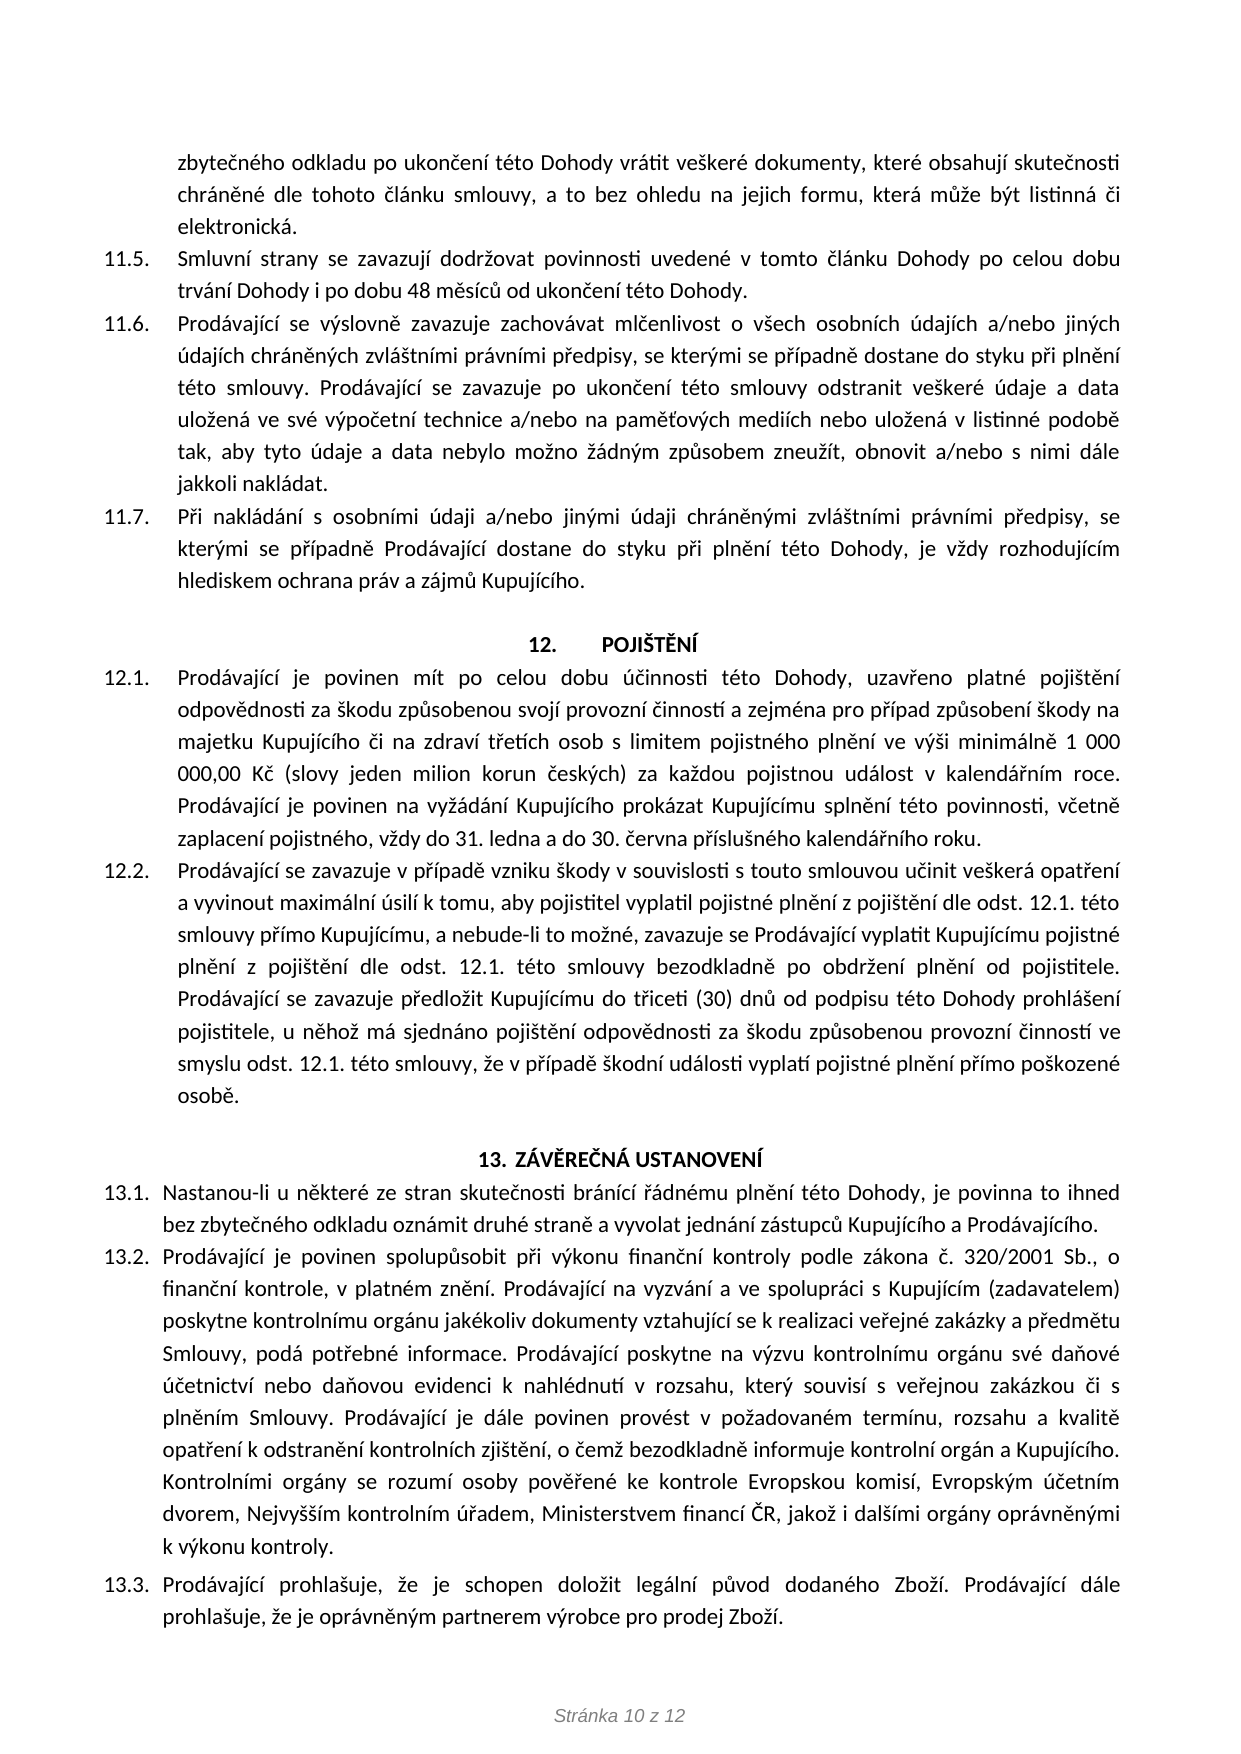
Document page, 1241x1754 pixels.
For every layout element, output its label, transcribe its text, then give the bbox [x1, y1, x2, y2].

list ZÁVĚREČNÁ USTANOVENÍ [118, 1146, 1122, 1173]
list Prodávající prohlašuje, že je schopen doložit legální původ dodaného Zboží. Prodávající dále prohlašuje, že je oprávněným partnerem výrobce pro prodej Zboží. [103, 1570, 1122, 1630]
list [103, 148, 1122, 240]
list Prodávající se zavazuje v případě vzniku škody v souvislosti s touto smlouvou učinit veškerá opatření a vyvinout maximální úsilí k tomu, aby pojistitel vyplatil pojistné plnění z pojištění dle odst. 12.1. této smlouvy přímo Kupujícímu, a nebude-li to možné, zavazuje se Prodávající vyplatit Kupujícímu pojistné plnění z pojištění dle odst. 12.1. této smlouvy bezodkladně po obdržení plnění od pojistitele. Prodávající se zavazuje předložit Kupujícímu do třiceti (30) dnů od podpisu této Dohody prohlášení pojistitele, u něhož má sjednáno pojištění odpovědnosti za škodu způsobenou provozní činností ve smyslu odst. 12.1. této smlouvy, že v případě škodní události vyplatí pojistné plnění přímo poškozené osobě. [103, 856, 1122, 1109]
list Při nakládání s osobními údaji a/nebo jinými údaji chráněnými zvláštními právními předpisy, se kterými se případně Prodávající dostane do styku při plnění této Dohody, je vždy rozhodujícím hlediskem ochrana práv a zájmů Kupujícího. [103, 502, 1122, 594]
list Nastanou-li u některé ze stran skutečnosti bránící řádnému plnění této Dohody, je povinna to ihned bez zbytečného odkladu oznámit druhé straně a vyvolat jednání zástupců Kupujícího a Prodávajícího. [103, 1178, 1122, 1238]
list Prodávající je povinen mít po celou dobu účinnosti této Dohody, uzavřeno platné pojištění odpovědnosti za škodu způsobenou svojí provozní činností a zejména pro případ způsobení škody na majetku Kupujícího či na zdraví třetích osob s limitem pojistného plnění ve výši minimálně 1 000 000,00 Kč (slovy jeden milion korun českých) za každou pojistnou událost v kalendářním roce. Prodávající je povinen na vyžádání Kupujícího prokázat Kupujícímu splnění této povinnosti, včetně zaplacení pojistného, vždy do 31. ledna a do 30. června příslušného kalendářního roku. [103, 663, 1122, 852]
list POJIŠTĚNÍ [103, 631, 1122, 658]
list Smluvní strany se zavazují dodržovat povinnosti uvedené v tomto článku Dohody po celou dobu trvání Dohody i po dobu 48 měsíců od ukončení této Dohody. [103, 244, 1122, 304]
list Prodávající se výslovně zavazuje zachovávat mlčenlivost o všech osobních údajích a/nebo jiných údajích chráněných zvláštními právními předpisy, se kterými se případně dostane do styku při plnění této smlouvy. Prodávající se zavazuje po ukončení této smlouvy odstranit veškeré údaje a data uložená ve své výpočetní technice a/nebo na paměťových mediích nebo uložená v listinné podobě tak, aby tyto údaje a data nebylo možno žádným způsobem zneužít, obnovit a/nebo s nimi dále jakkoli nakládat. [103, 309, 1122, 498]
list Prodávající je povinen spolupůsobit při výkonu finanční kontroly podle zákona č. 320/2001 Sb., o finanční kontrole, v platném znění. Prodávající na vyzvání a ve spolupráci s Kupujícím (zadavatelem) poskytne kontrolnímu orgánu jakékoliv dokumenty vztahující se k realizaci veřejné zakázky a předmětu Smlouvy, podá potřebné informace. Prodávající poskytne na výzvu kontrolnímu orgánu své daňové účetnictví nebo daňovou evidenci k nahlédnutí v rozsahu, který souvisí s veřejnou zakázkou či s plněním Smlouvy. Prodávající je dále povinen provést v požadovaném termínu, rozsahu a kvalitě opatření k odstranění kontrolních zjištění, o čemž bezodkladně informuje kontrolní orgán a Kupujícího. Kontrolními orgány se rozumí osoby pověřené ke kontrole Evropskou komisí, Evropským účetním dvorem, Nejvyšším kontrolním úřadem, Ministerstvem financí ČR, jakož i dalšími orgány oprávněnými k výkonu kontroly. [103, 1242, 1122, 1560]
